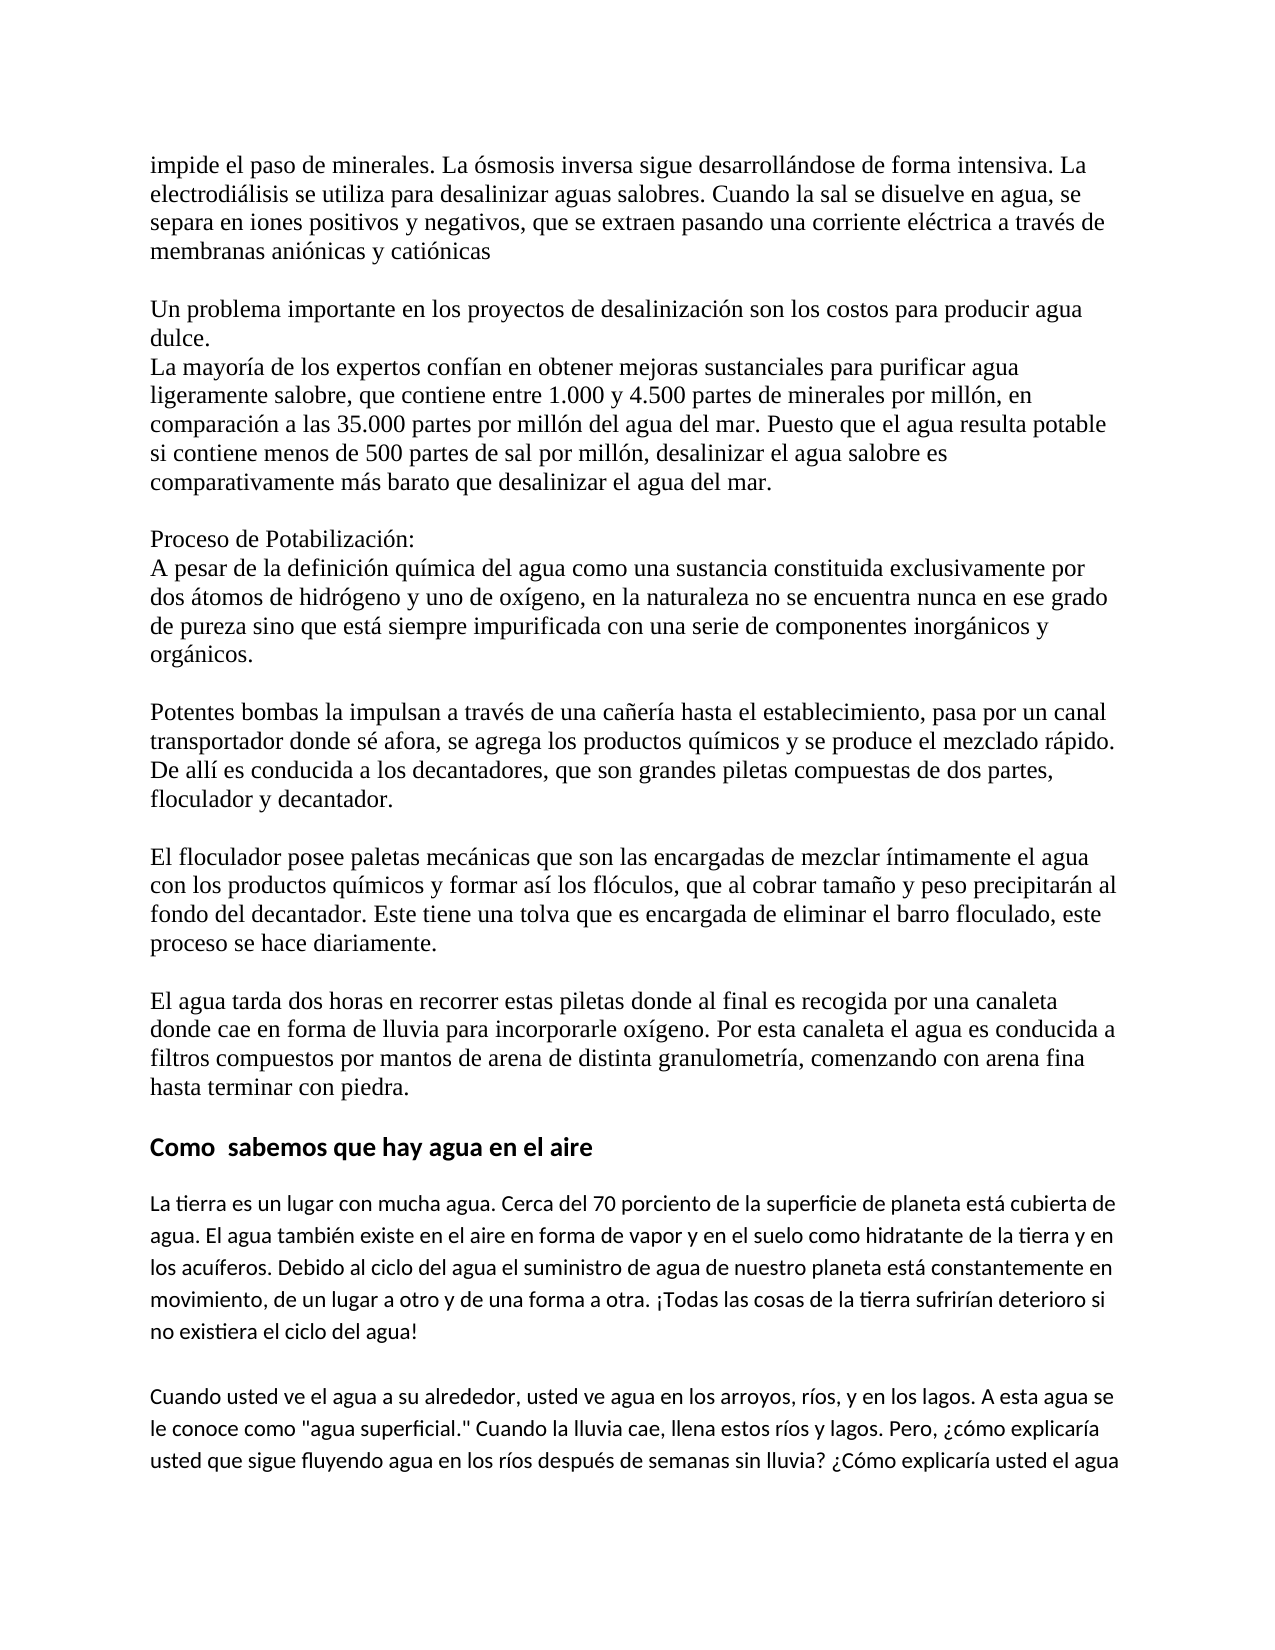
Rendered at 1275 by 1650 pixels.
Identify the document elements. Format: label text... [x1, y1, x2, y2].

text Potentes bombas la impulsan a través de una cañería hasta el establecimiento, pasa por un canal transportador donde sé afora, se agrega los productos químicos y se produce el mezclado rápido. De allí es conducida a los decantadores, que son grandes piletas compuestas de dos partes, floculador y decantador. [150, 697, 1125, 812]
text Un problema importante en los proyectos de desalinización son los costos para producir agua dulce. La mayoría de los expertos confían en obtener mejoras sustanciales para purificar agua ligeramente salobre, que contiene entre 1.000 y 4.500 partes de minerales por millón, en comparación a las 35.000 partes por millón del agua del mar. Puesto que el agua resulta potable si contiene menos de 500 partes de sal por millón, desalinizar el agua salobre es comparativamente más barato que desalinizar el agua del mar. [150, 294, 1125, 495]
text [150, 150, 1125, 265]
text El floculador posee paletas mecánicas que son las encargadas de mezclar íntimamente el agua con los productos químicos y formar así los flóculos, que al cobrar tamaño y peso precipitarán al fondo del decantador. Este tiene una tolva que es encargada de eliminar el barro floculado, este proceso se hace diariamente. [150, 842, 1125, 957]
text Como sabemos que hay agua en el aire [150, 1130, 1125, 1163]
text Proceso de Potabilización: A pesar de la definición química del agua como una sustancia constituida exclusivamente por dos átomos de hidrógeno y uno de oxígeno, en la naturaleza no se encuentra nunca en ese grado de pureza sino que está siempre impurificada con una serie de componentes inorgánicos y orgánicos. [150, 524, 1125, 668]
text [150, 1189, 1125, 1474]
text El agua tarda dos horas en recorrer estas piletas donde al final es recogida por una canaleta donde cae en forma de lluvia para incorporarle oxígeno. Por esta canaleta el agua es conducida a filtros compuestos por mantos de arena de distinta granulometría, comenzando con arena fina hasta terminar con piedra. [150, 986, 1125, 1101]
